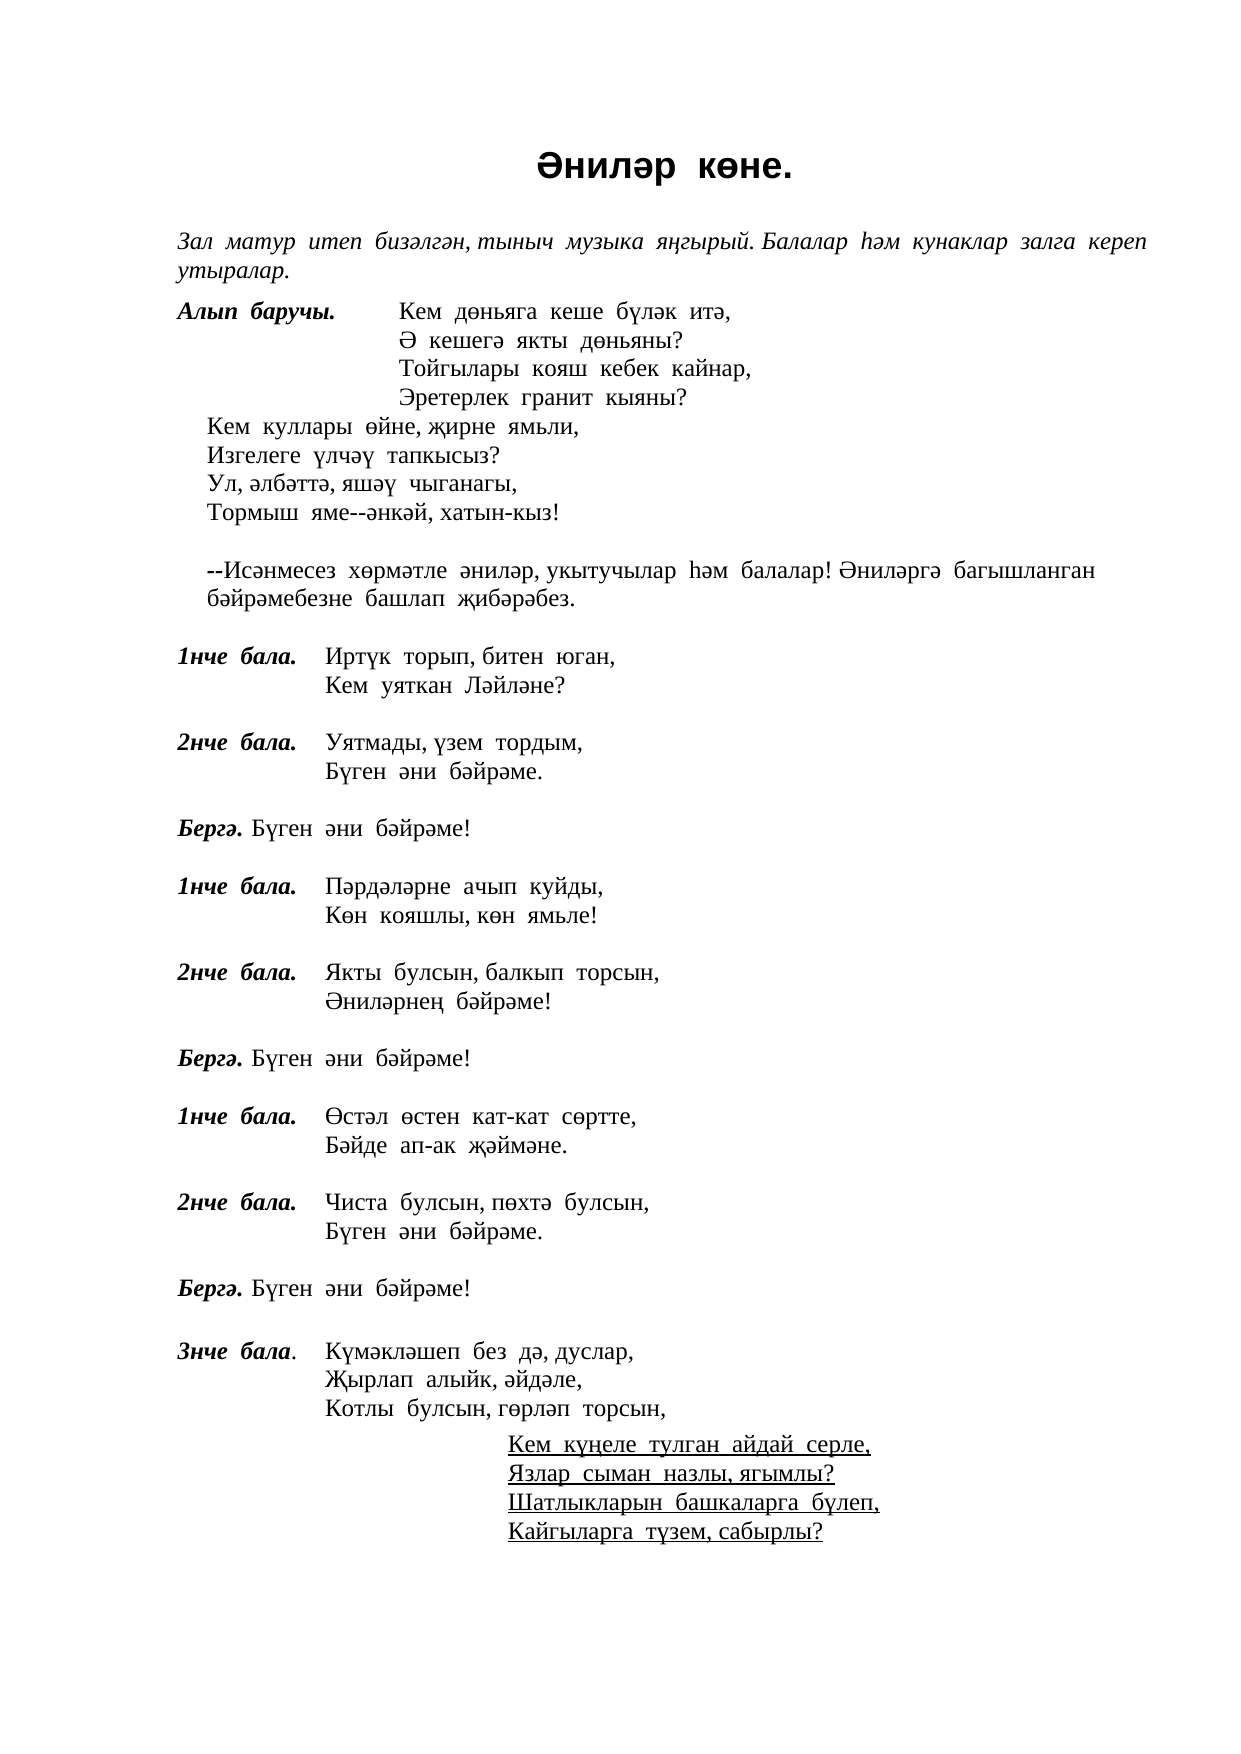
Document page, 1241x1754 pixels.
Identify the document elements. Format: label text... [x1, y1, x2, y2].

text Бергә. Бүген әни бәйрәме! [177, 1273, 1152, 1302]
text 2нче бала. Якты булсын, балкып торсын, [177, 957, 1152, 986]
text Кайгыларга түзем, сабырлы? [508, 1516, 1033, 1544]
text Кем уяткан Ләйләне? [177, 670, 1152, 698]
text Бергә. Бүген әни бәйрәме! [177, 813, 1152, 842]
text Бергә. Бүген әни бәйрәме! [177, 1043, 1152, 1072]
list Изгелеге үлчәү тапкысыз? [207, 440, 1152, 468]
text Бүген әни бәйрәме. [177, 756, 1152, 785]
text 1нче бала. Иртүк торып, битен юган, [177, 641, 1152, 670]
list --Исәнмесез хөрмәтле әниләр, укытучылар һәм балалар! Әниләргә багышланган бәйрәмебезне башлап җибәрәбез. [207, 555, 1152, 612]
list Ул, әлбәттә, яшәү чыганагы, [207, 468, 1152, 497]
text 1нче бала. Пәрдәләрне ачып куйды, [177, 871, 1152, 900]
text Әниләрнең бәйрәме! [177, 986, 1152, 1015]
text 1нче бала. Өстәл өстен кат-кат сөртте, [177, 1101, 1152, 1130]
text Алып баручы. Кем дөньяга кеше бүләк итә, [177, 296, 1152, 325]
text Тойгылары кояш кебек кайнар, [177, 353, 1152, 382]
title Әниләр көне. [177, 143, 1152, 186]
text Көн кояшлы, көн ямьле! [251, 900, 1152, 928]
text Җырлап алыйк, әйдәле, [177, 1364, 1152, 1393]
text Бәйде ап-ак җәймәне. [177, 1130, 1152, 1158]
text Ә кешегә якты дөньяны? [177, 325, 1152, 353]
text Язлар сыман назлы, ягымлы? [508, 1458, 1033, 1487]
text 2нче бала. Чиста булсын, пөхтә булсын, [177, 1187, 1152, 1216]
text 3нче бала. Күмәкләшеп без дә, дуслар, [177, 1336, 1152, 1364]
text Зал матур итеп бизәлгән, тыныч музыка яңгырый. Балалар һәм кунаклар залга кереп утыралар. [177, 226, 1152, 283]
list Кем куллары өйне, җирне ямьли, [207, 411, 1152, 440]
list Тормыш яме--әнкәй, хатын-кыз! [207, 497, 1152, 526]
text Котлы булсын, гөрләп торсын, [177, 1393, 1152, 1422]
text 2нче бала. Уятмады, үзем тордым, [177, 727, 1152, 756]
text Бүген әни бәйрәме. [177, 1216, 1152, 1245]
text Шатлыкларын башкаларга бүлеп, [508, 1487, 1033, 1516]
text Эретерлек гранит кыяны? [325, 382, 1152, 411]
text Кем күңеле тулган айдай серле, [508, 1429, 1033, 1458]
